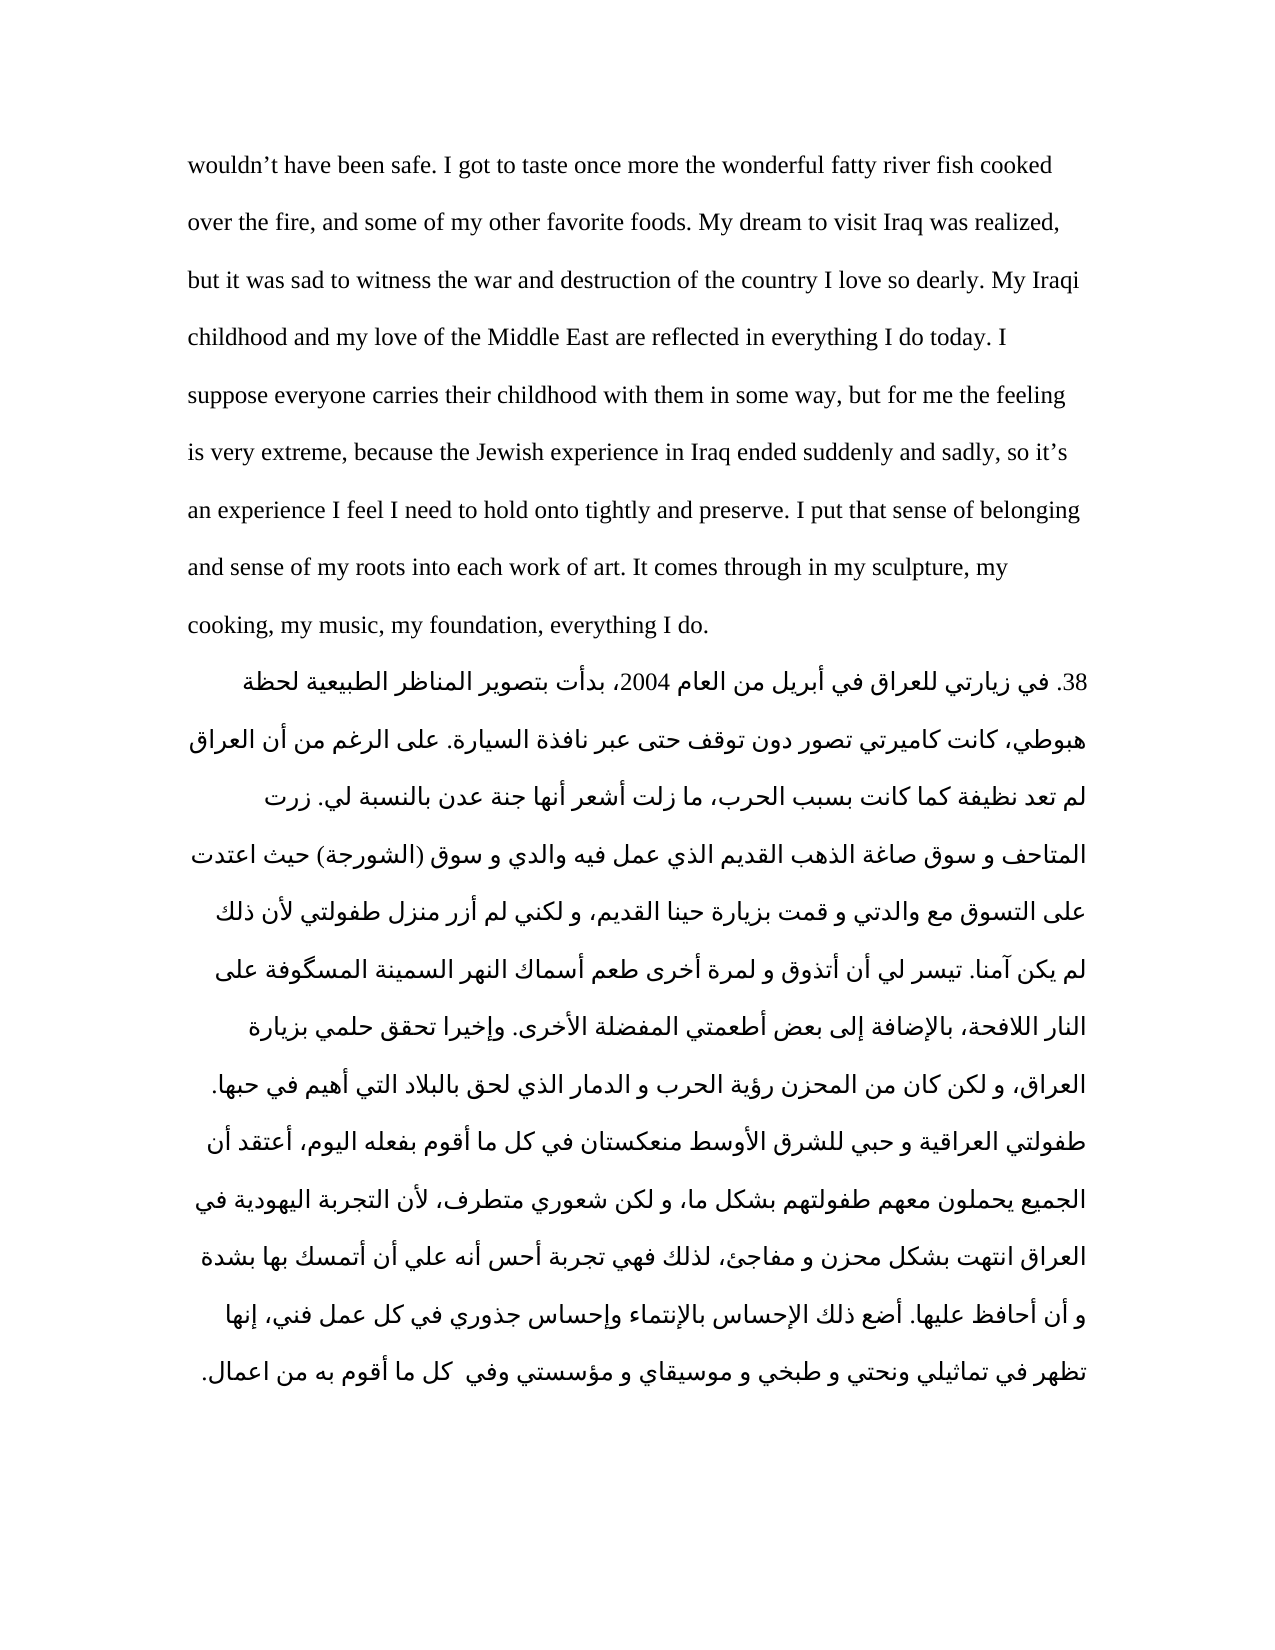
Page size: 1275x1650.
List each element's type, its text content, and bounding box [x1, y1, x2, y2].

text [187, 150, 1087, 639]
text 38. في زيارتي للعراق في أبريل من العام 2004، بدأت بتصوير المناظر الطبيعية لحظة هبوطي، كانت كاميرتي تصور دون توقف حتى عبر نافذة السيارة. على الرغم من أن العراق لم تعد نظيفة كما كانت بسبب الحرب، ما زلت أشعر أنها جنة عدن بالنسبة لي. زرت المتاحف و سوق صاغة الذهب القديم الذي عمل فيه والدي و سوق (الشورجة) حيث اعتدت على التسوق مع والدتي و قمت بزيارة حينا القديم، و لكني لم أزر منزل طفولتي لأن ذلك لم يكن آمنا. تيسر لي أن أتذوق و لمرة أخرى طعم أسماك النهر السمینة المسگوفة على النار اللافحة، بالإضافة إلى بعض أطعمتي المفضلة الأخرى. وإخيرا تحقق حلمي بزيارة العراق، و لكن كان من المحزن رؤية الحرب و الدمار الذي لحق بالبلاد التي أهيم في حبها. طفولتي العراقية و حبي للشرق الأوسط منعكستان في كل ما أقوم بفعله اليوم، أعتقد أن الجميع يحملون معهم طفولتهم بشكل ما، و لكن شعوري متطرف، لأن التجربة اليهودية في العراق انتهت بشكل محزن و مفاجئ، لذلك فهي تجربة أحس أنه علي أن أتمسك بها بشدة و أن أحافظ عليها. أضع ذلك الإحساس بالإنتماء وإحساس جذوري في كل عمل فني، إنها تظهر في تماثيلي ونحتي و طبخي و موسيقاي و مؤسستي وفي كل ما أقوم به من اعمال. [187, 667, 1087, 1386]
